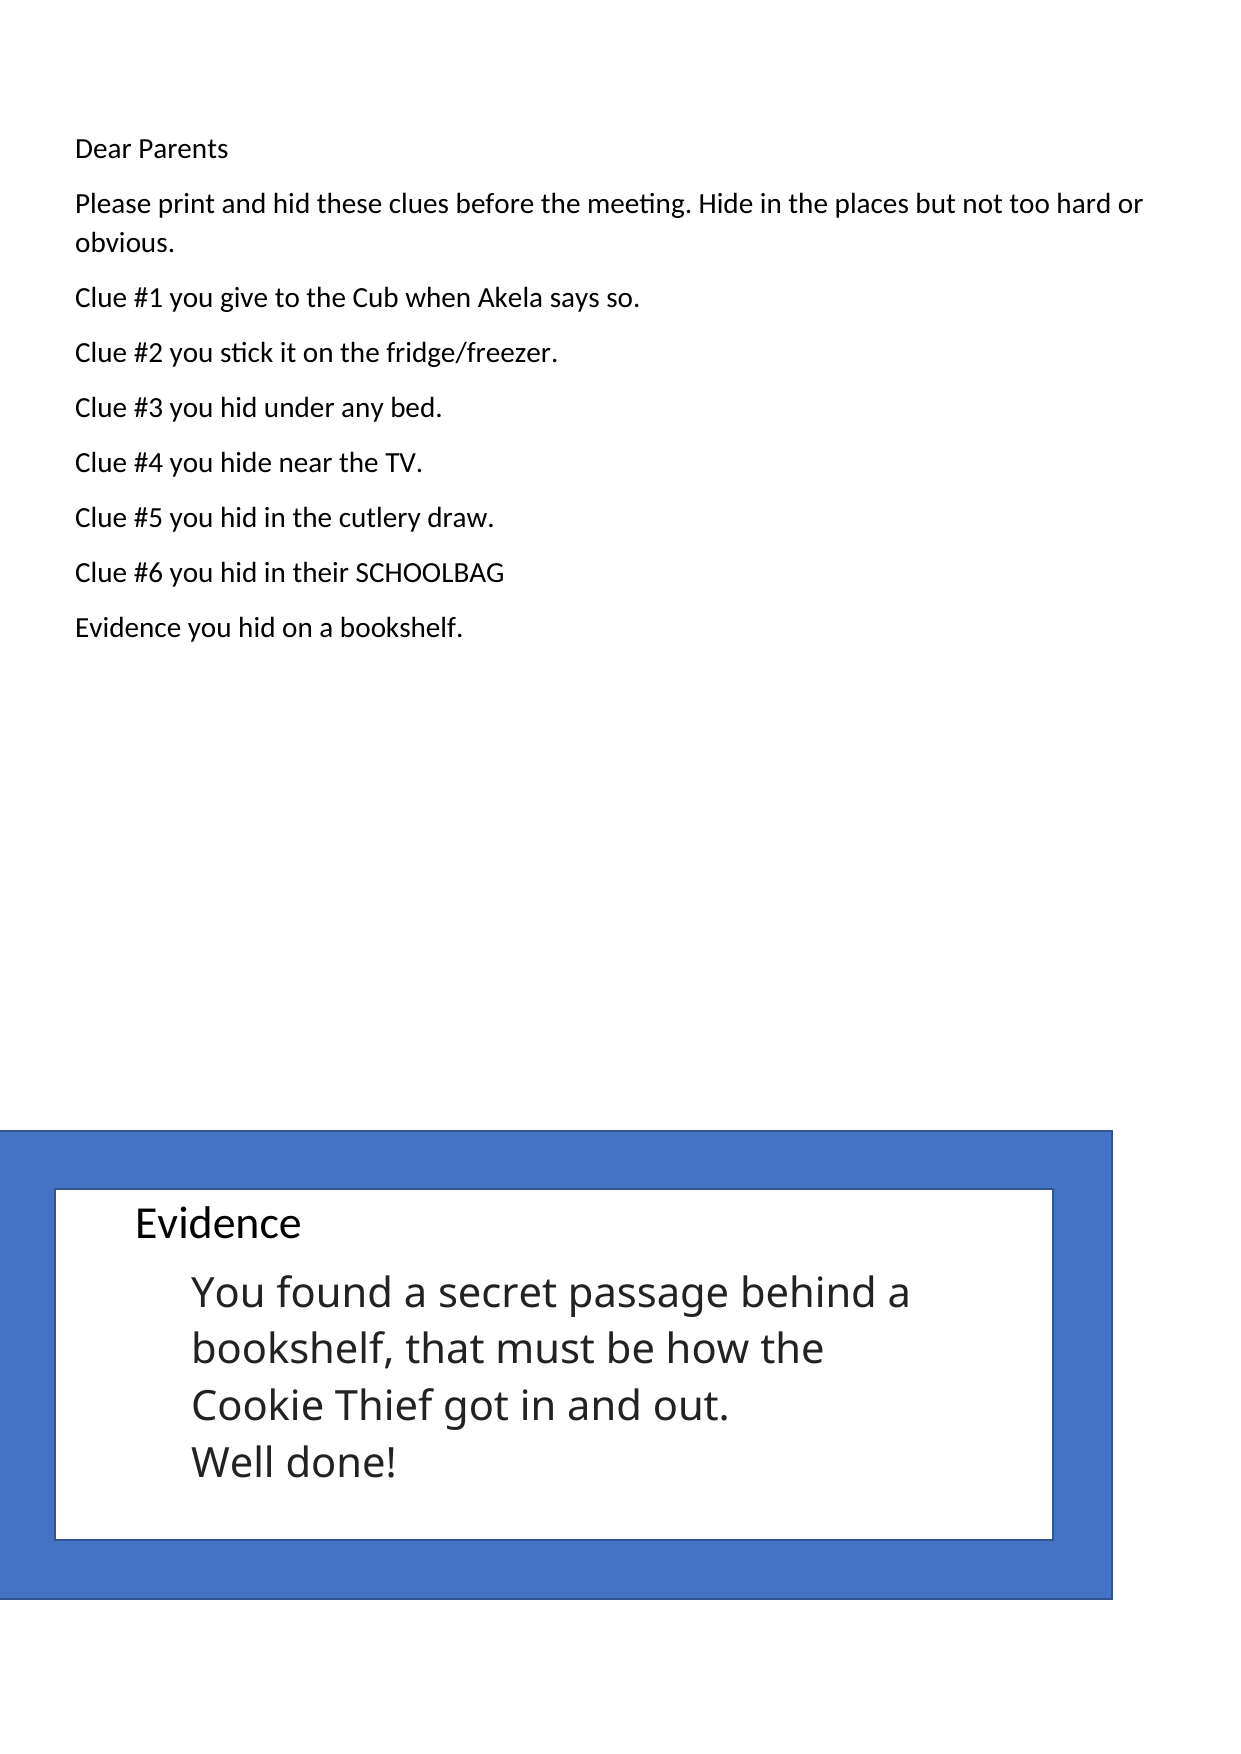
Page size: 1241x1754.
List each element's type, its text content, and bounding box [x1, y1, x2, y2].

text Evidence you hid on a bookshelf. [75, 609, 1165, 645]
text Please print and hid these clues before the meeting. Hide in the places but not too hard or obvious. [75, 185, 1165, 259]
text Clue #3 you hid under any bed. [75, 389, 1165, 424]
text Dear Parents [75, 130, 1165, 166]
text Clue #1 you give to the Cub when Akela says so. [75, 279, 1165, 314]
text Clue #6 you hid in their SCHOOLBAG [75, 554, 1165, 590]
text Clue #2 you stick it on the fridge/freezer. [75, 334, 1165, 369]
text Clue #4 you hide near the TV. [75, 444, 1165, 480]
text Clue #5 you hid in the cutlery draw. [75, 499, 1165, 535]
